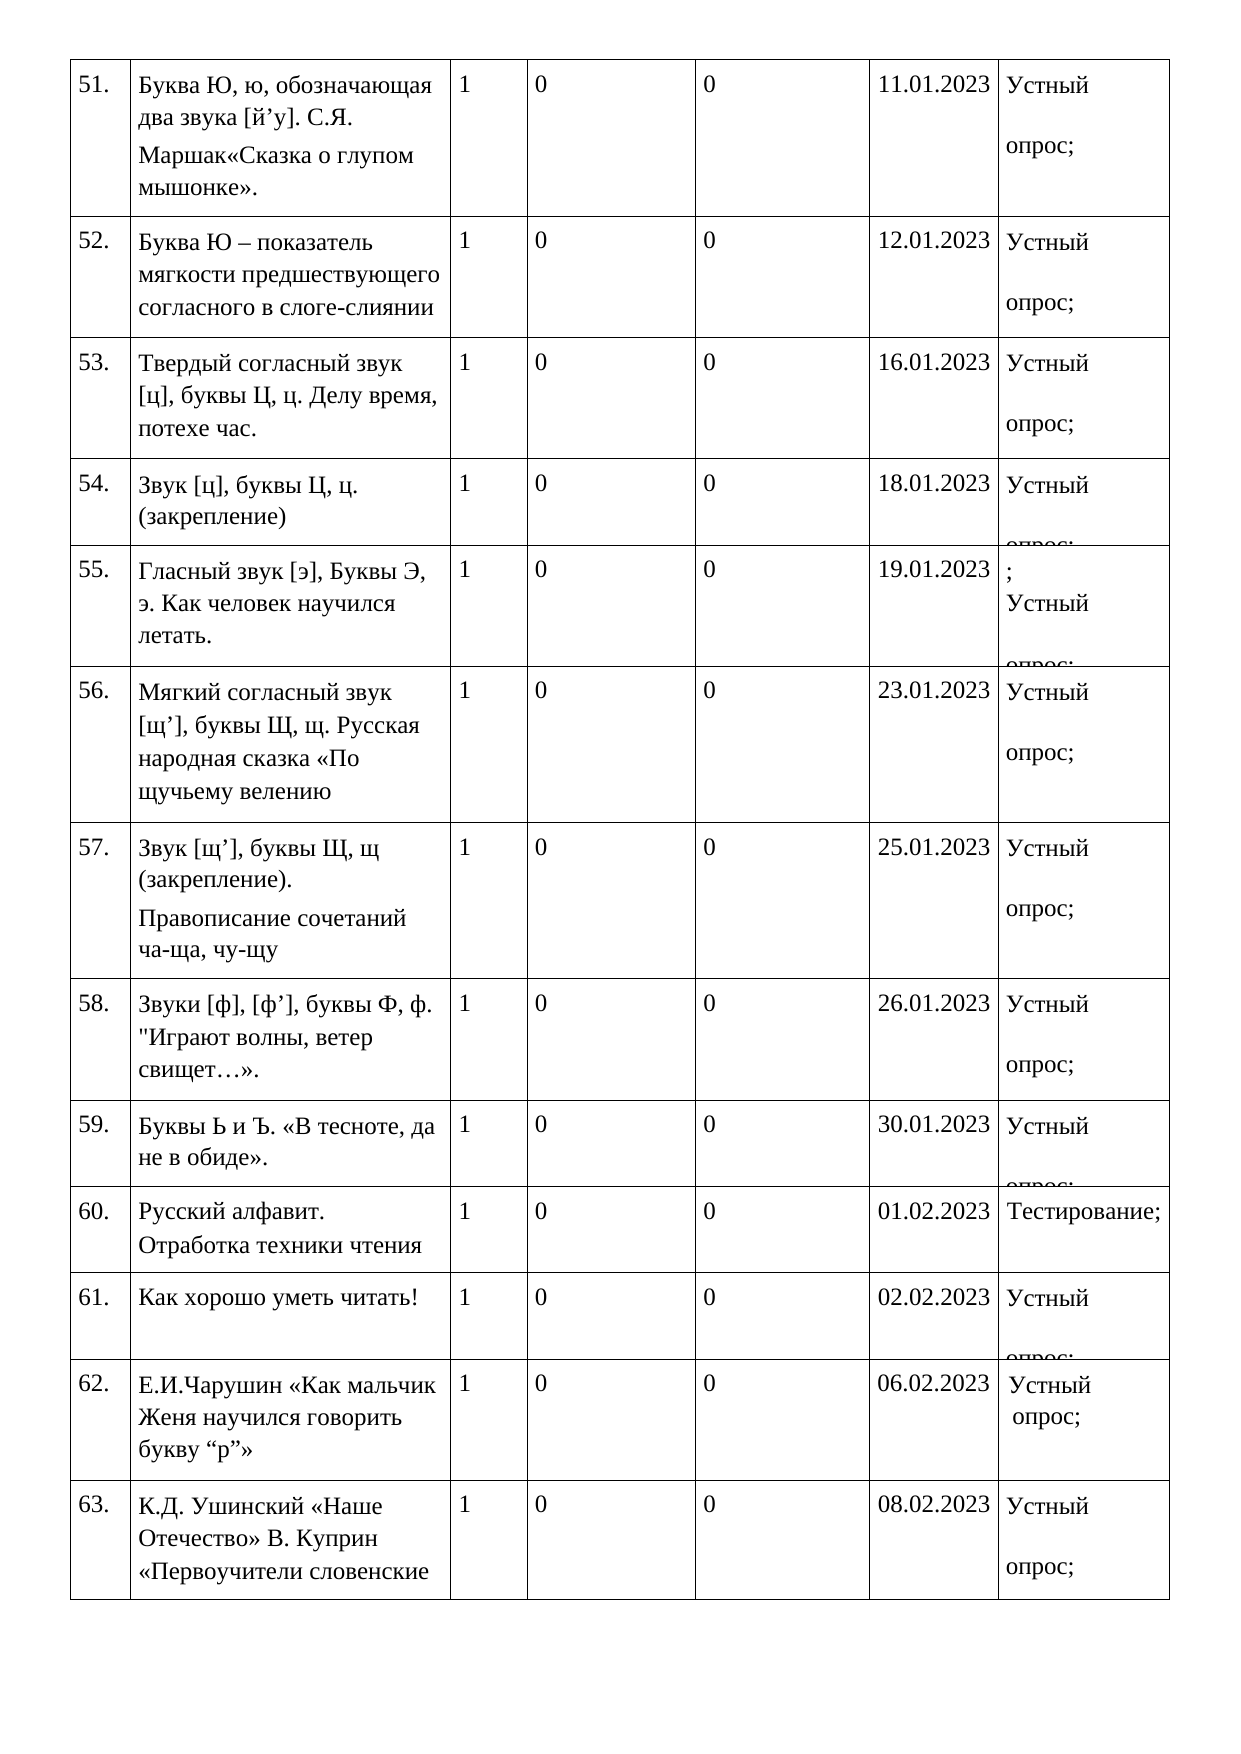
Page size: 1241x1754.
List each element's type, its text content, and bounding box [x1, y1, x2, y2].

table_cell 0 [528, 338, 695, 458]
table_cell 1 [451, 1481, 527, 1599]
table_cell 23.01.2023 [870, 667, 998, 822]
table_header 11.01.2023 [870, 60, 998, 216]
table_cell 63. [71, 1481, 130, 1599]
table_cell 0 [696, 338, 869, 458]
table_header 0 [528, 60, 695, 216]
table_cell Устный опрос; [999, 823, 1169, 978]
table_header Устный опрос; [999, 60, 1169, 216]
table_cell Звук [ц], буквы Ц, ц. (закрепление) [131, 459, 450, 544]
table_cell Устный опрос; [999, 459, 1169, 544]
table_cell Буквы Ь и Ъ. «В тесноте, да не в обиде». [131, 1101, 450, 1186]
table_cell Буква Ю – показатель мягкости предшествующего согласного в слоге-слиянии [131, 217, 450, 337]
table_cell 25.01.2023 [870, 823, 998, 978]
table_cell 0 [528, 1187, 695, 1272]
table_cell 0 [528, 823, 695, 978]
table_cell 0 [696, 823, 869, 978]
table_cell 59. [71, 1101, 130, 1186]
table_cell 1 [451, 1101, 527, 1186]
table_cell Звук [щ’], буквы Щ, щ (закрепление). Правописание сочетаний ча-ща, чу-щу [131, 823, 450, 978]
table_cell Е.И.Чарушин «Как мальчик Женя научился говорить букву “р”» [131, 1360, 450, 1480]
table_cell 60. [71, 1187, 130, 1272]
table_cell 52. [71, 217, 130, 337]
table_cell 19.01.2023 [870, 546, 998, 666]
table_header Буква Ю, ю, обозначающая два звука [й’у]. С.Я. Маршак«Сказка о глупом мышонке». [131, 60, 450, 216]
table_cell 02.02.2023 [870, 1273, 998, 1358]
table_cell Тестирование; [999, 1187, 1169, 1272]
table_cell Устный опрос; [999, 667, 1169, 822]
table_cell Твердый согласный звук [ц], буквы Ц, ц. Делу время, потехе час. [131, 338, 450, 458]
table_cell Устный опрос; [999, 1360, 1169, 1480]
table_cell 53. [71, 338, 130, 458]
table_cell 0 [528, 1481, 695, 1599]
table_cell 08.02.2023 [870, 1481, 998, 1599]
table_cell 0 [528, 1101, 695, 1186]
table_cell 1 [451, 667, 527, 822]
table_cell 0 [528, 546, 695, 666]
table_cell Устный опрос; [999, 1101, 1169, 1186]
table_cell 0 [696, 979, 869, 1099]
table_cell Звуки [ф], [ф’], буквы Ф, ф. "Играют волны, ветер свищет…». [131, 979, 450, 1099]
table_cell 0 [696, 1360, 869, 1480]
table_cell 0 [528, 979, 695, 1099]
table_cell Гласный звук [э], Буквы Э, э. Как человек научился летать. [131, 546, 450, 666]
table_cell 01.02.2023 [870, 1187, 998, 1272]
table_cell Устный опрос; [999, 1481, 1169, 1599]
table_cell 58. [71, 979, 130, 1099]
table_cell 06.02.2023 [870, 1360, 998, 1480]
table_cell 62. [71, 1360, 130, 1480]
table_cell 1 [451, 546, 527, 666]
table_header 1 [451, 60, 527, 216]
table_cell Устный опрос; [999, 217, 1169, 337]
table_cell 0 [528, 667, 695, 822]
table_cell 0 [696, 667, 869, 822]
table_cell Мягкий согласный звук [щ’], буквы Щ, щ. Русская народная сказка «По щучьему велению [131, 667, 450, 822]
table_header 51. [71, 60, 130, 216]
table_cell 0 [696, 1273, 869, 1358]
table_cell 0 [696, 1101, 869, 1186]
table_cell 12.01.2023 [870, 217, 998, 337]
table_cell 0 [528, 459, 695, 544]
table_cell Устный опрос; [999, 979, 1169, 1099]
table_cell 0 [696, 1481, 869, 1599]
table_cell 0 [528, 1360, 695, 1480]
table_cell Как хорошо уметь читать! [131, 1273, 450, 1358]
table_cell 54. [71, 459, 130, 544]
table_cell 1 [451, 979, 527, 1099]
table_cell 1 [451, 338, 527, 458]
table_cell К.Д. Ушинский «Наше Отечество» В. Куприн «Первоучители словенские [131, 1481, 450, 1599]
table_cell 1 [451, 823, 527, 978]
table_cell Русский алфавит. Отработка техники чтения [131, 1187, 450, 1272]
table_cell 0 [696, 1187, 869, 1272]
table_cell ; Устный опрос; [999, 546, 1169, 666]
table_cell 1 [451, 1360, 527, 1480]
table_cell 16.01.2023 [870, 338, 998, 458]
table_cell 0 [696, 459, 869, 544]
table_cell 0 [696, 546, 869, 666]
table_header 0 [696, 60, 869, 216]
table_cell 1 [451, 1273, 527, 1358]
table_cell 56. [71, 667, 130, 822]
table_cell 0 [528, 1273, 695, 1358]
table_cell 26.01.2023 [870, 979, 998, 1099]
table_cell 0 [528, 217, 695, 337]
table_cell 18.01.2023 [870, 459, 998, 544]
table_cell 1 [451, 217, 527, 337]
table_cell 30.01.2023 [870, 1101, 998, 1186]
table_cell 1 [451, 459, 527, 544]
table_cell 57. [71, 823, 130, 978]
table_cell 61. [71, 1273, 130, 1358]
table_cell 55. [71, 546, 130, 666]
table_cell Устный опрос; [999, 1273, 1169, 1358]
table_cell 0 [696, 217, 869, 337]
table_cell Устный опрос; [999, 338, 1169, 458]
table_cell 1 [451, 1187, 527, 1272]
